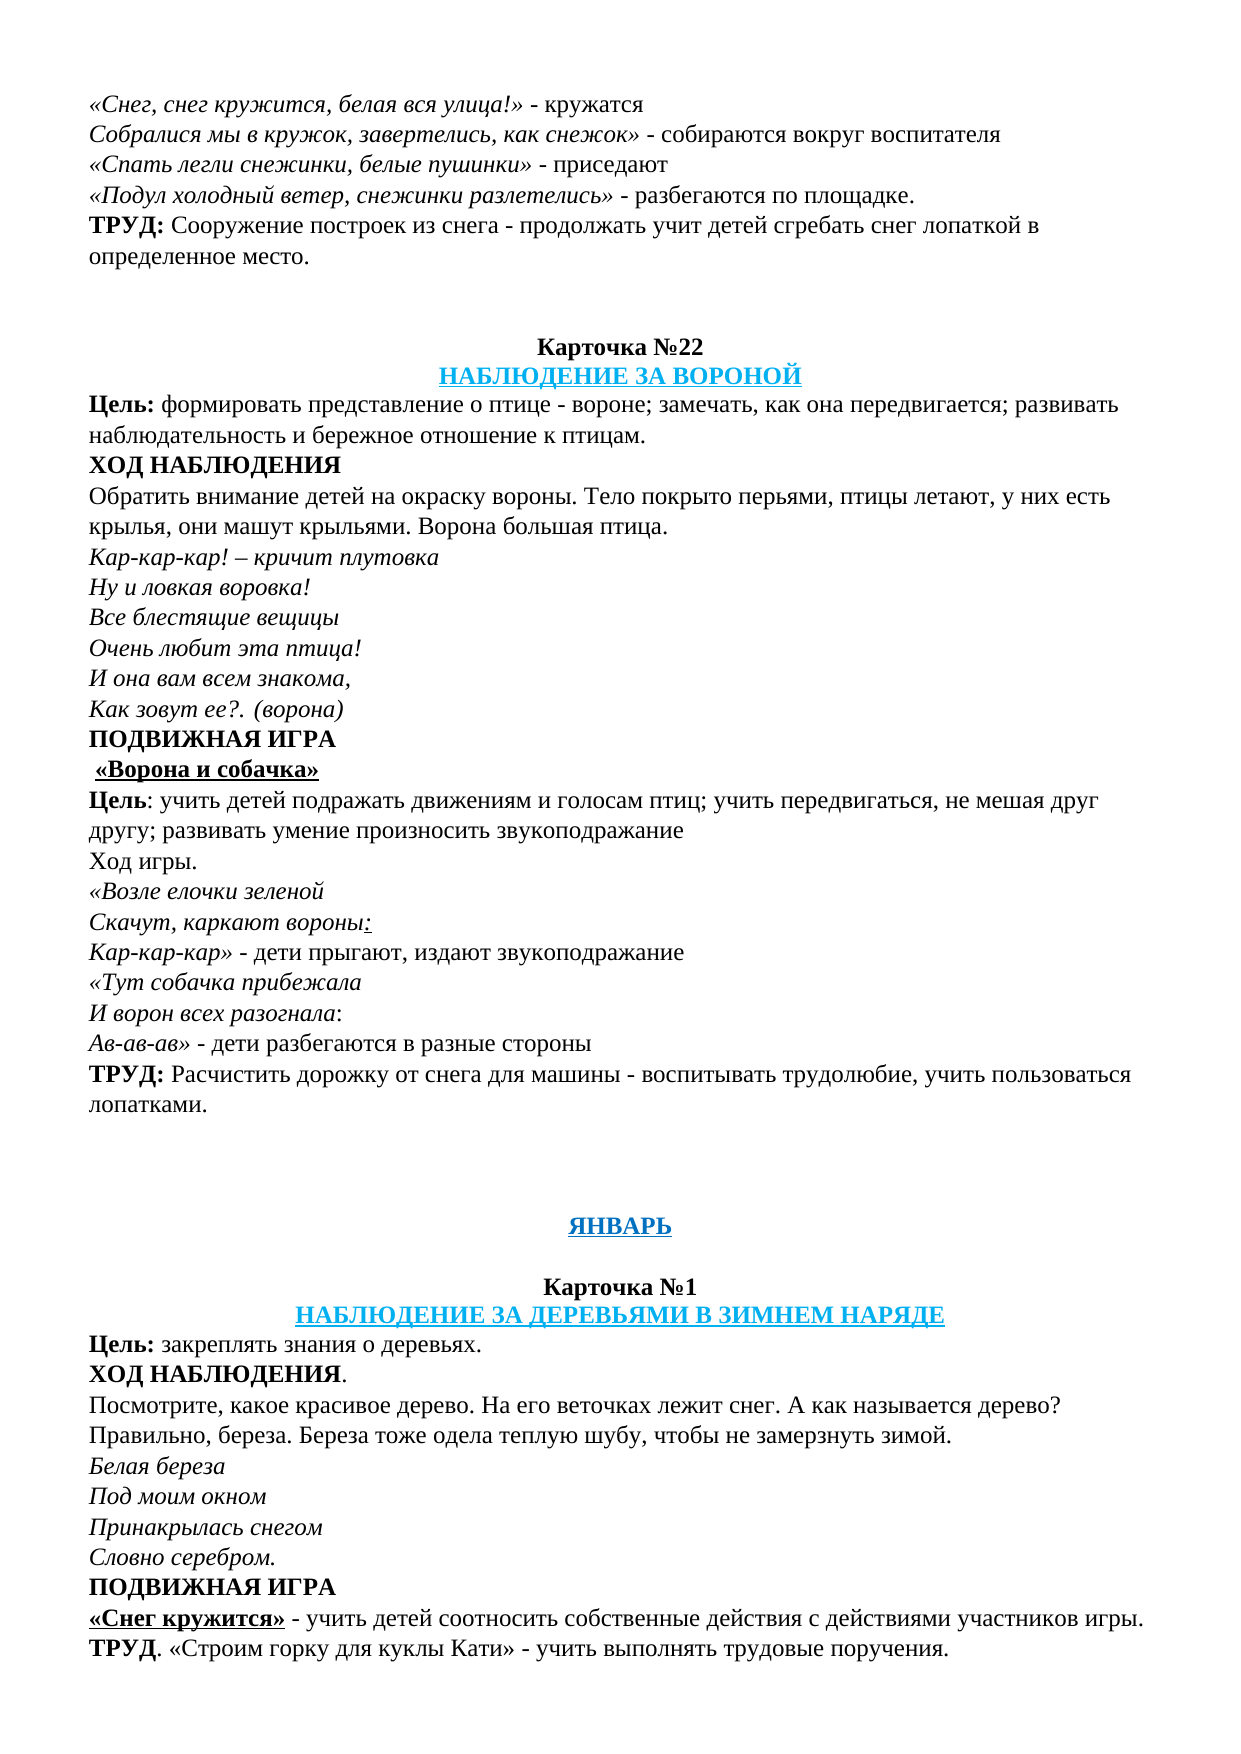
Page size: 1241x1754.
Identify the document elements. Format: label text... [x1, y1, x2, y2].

text Посмотрите, какое красивое дерево. На его веточках лежит снег. А как называется дерево? Правильно, береза. Береза тоже одела теплую шубу, чтобы не замерзнуть зимой. [89, 1390, 1152, 1449]
text Все блестящие вещицы [89, 602, 1152, 631]
text Карточка №1 [89, 1272, 1152, 1300]
text Очень любит эта птица! [89, 633, 1152, 662]
text Под моим окном [89, 1481, 1152, 1510]
text Цель: формировать представление о птице - вороне; замечать, как она передвигается; развивать наблюдательность и бережное отношение к птицам. [89, 389, 1152, 449]
text Принакрылась снегом [89, 1512, 1152, 1540]
text И она вам всем знакома, [89, 663, 1152, 692]
text Обратить внимание детей на окраску вороны. Тело покрыто перьями, птицы летают, у них есть крылья, они машут крыльями. Ворона большая птица. [89, 481, 1152, 540]
text Словно серебром. [89, 1542, 1152, 1571]
text Цель: закреплять знания о деревьях. [89, 1329, 1152, 1358]
text Собралися мы в кружок, завертелись, как снежок» - собираются вокруг воспитателя [89, 119, 1152, 148]
text И ворон всех разогнала: [89, 998, 1152, 1027]
text «Возле елочки зеленой [89, 876, 1152, 905]
text «Тут собачка прибежала [89, 967, 1152, 996]
text Ход игры. [89, 846, 1152, 874]
text «Ворона и собачка» [89, 754, 1152, 783]
text ЯНВАРЬ [89, 1211, 1152, 1239]
text ПОДВИЖНАЯ ИГРА [89, 724, 1152, 753]
text ПОДВИЖНАЯ ИГРА [89, 1572, 1152, 1601]
text НАБЛЮДЕНИЕ ЗА ДЕРЕВЬЯМИ В ЗИМНЕМ НАРЯДЕ [89, 1300, 1152, 1329]
text Карточка №22 [89, 332, 1152, 361]
text ТРУД: Сооружение построек из снега - продолжать учит детей сгребать снег лопаткой в определенное место. [89, 210, 1152, 269]
text ХОД НАБЛЮДЕНИЯ [89, 450, 1152, 479]
text Как зовут ее?. (ворона) [89, 694, 1152, 722]
text Цель: учить детей подражать движениям и голосам птиц; учить передвигаться, не мешая друг другу; развивать умение произносить звукоподражание [89, 785, 1152, 844]
text Белая береза [89, 1451, 1152, 1479]
text НАБЛЮДЕНИЕ ЗА ВОРОНОЙ [89, 361, 1152, 389]
text Ав-ав-ав» - дети разбегаются в разные стороны [89, 1028, 1152, 1057]
text ХОД НАБЛЮДЕНИЯ. [89, 1359, 1152, 1388]
text Ну и ловкая воровка! [89, 572, 1152, 601]
text «Снег, снег кружится, белая вся улица!» - кружатся [89, 89, 1152, 117]
text Скачут, каркают вороны: [89, 907, 1152, 935]
text ТРУД. «Строим горку для куклы Кати» - учить выполнять трудовые поручения. [89, 1633, 1152, 1662]
text Кар-кар-кар» - дети прыгают, издают звукоподражание [89, 937, 1152, 966]
text Кар-кар-кар! – кричит плутовка [89, 542, 1152, 570]
text «Спать легли снежинки, белые пушинки» - приседают [89, 149, 1152, 178]
text «Снег кружится» - учить детей соотносить собственные действия с действиями участников игры. [89, 1603, 1152, 1632]
text «Подул холодный ветер, снежинки разлетелись» - разбегаются по площадке. [89, 180, 1152, 209]
text ТРУД: Расчистить дорожку от снега для машины - воспитывать трудолюбие, учить пользоваться лопатками. [89, 1059, 1152, 1118]
